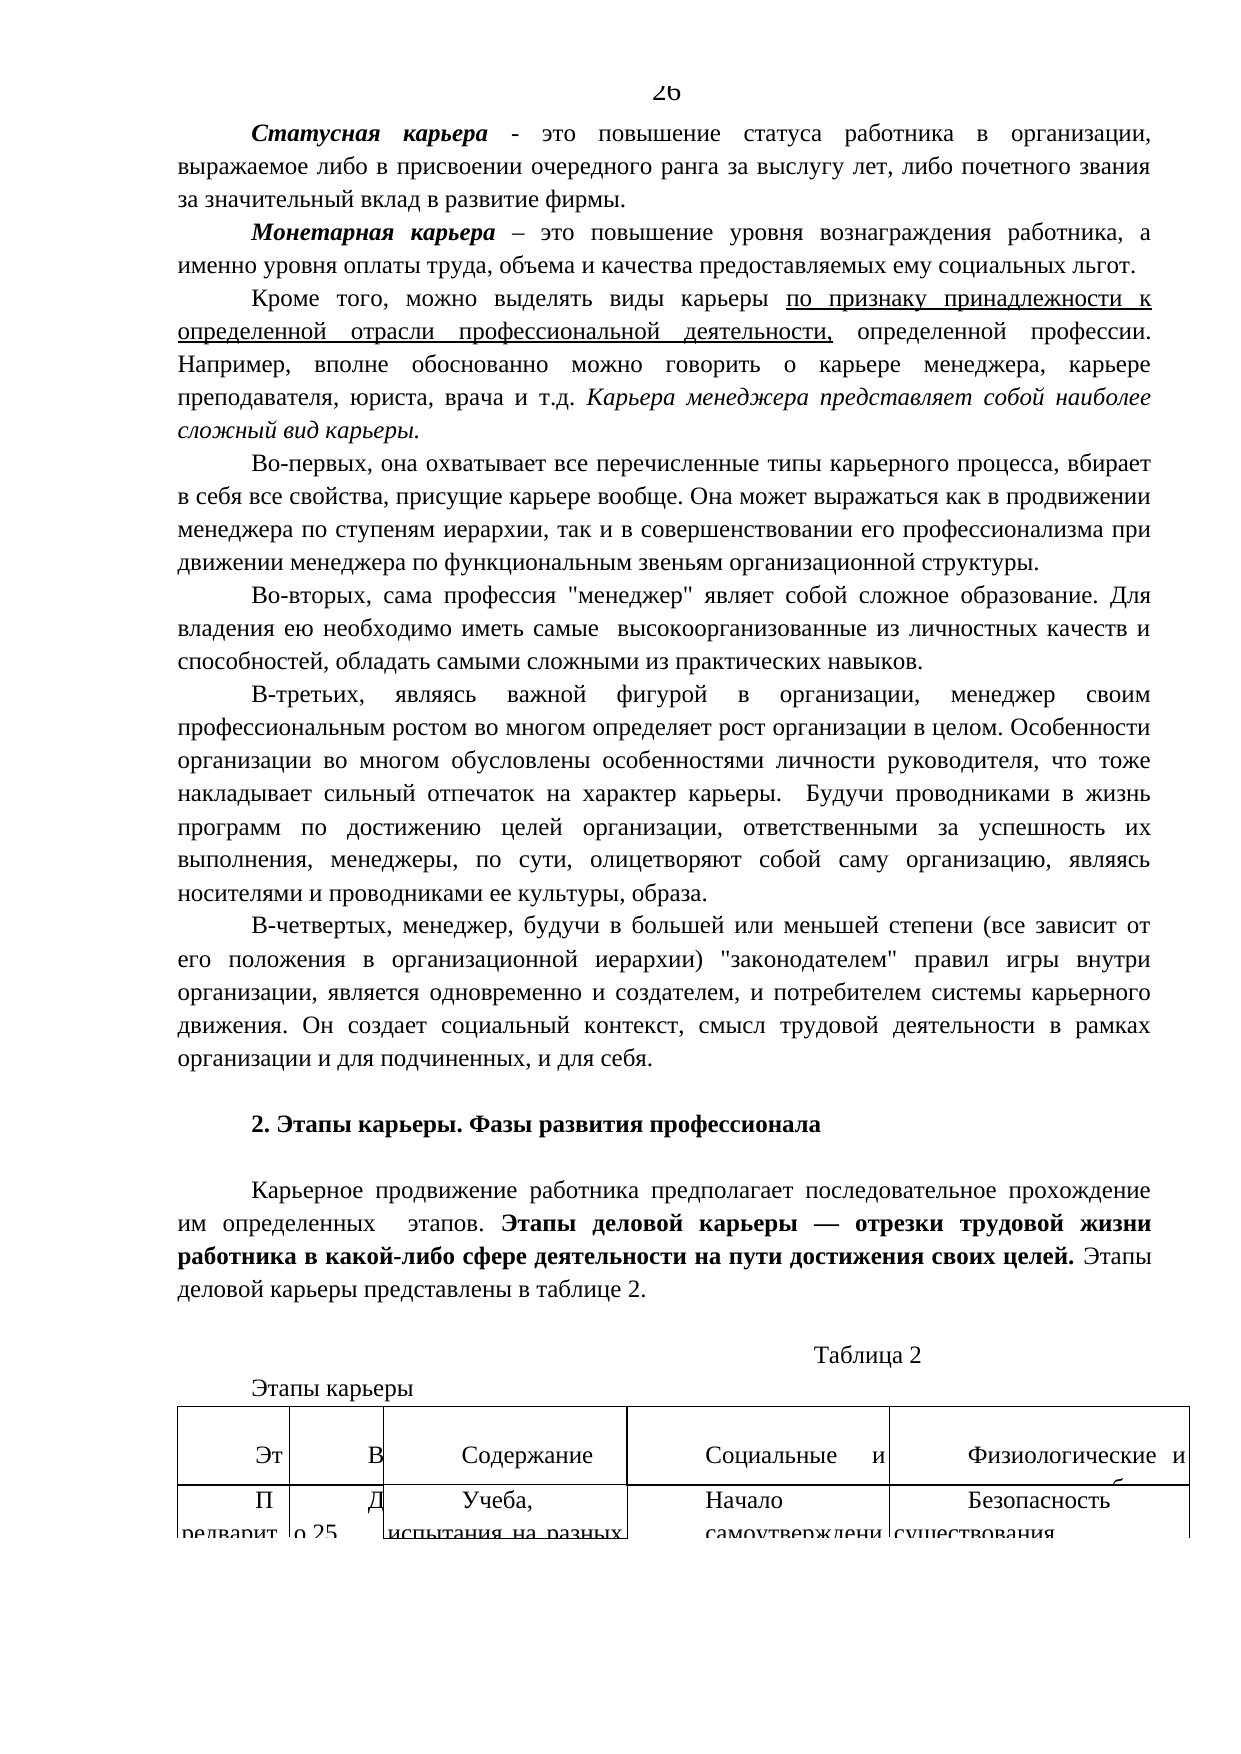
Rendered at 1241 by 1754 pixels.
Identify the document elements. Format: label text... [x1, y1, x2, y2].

text Во-вторых, сама профессия "менеджер" являет собой сложное образование. Для владения ею необходимо иметь самые высокоорганизованные из личностных качеств и способностей, обладать самыми сложными из практических навыков. [177, 580, 1152, 675]
text Во-первых, она охватывает все перечисленные типы карьерного процесса, вбирает в себя все свойства, присущие карьере вообще. Она может выражаться как в продвижении менеджера по ступеням иерархии, так и в совершенствовании его профессионализма при движении менеджера по функциональным звеньям организационной структуры. [177, 448, 1152, 576]
text Кроме того, можно выделять виды карьеры по признаку принадлежности к определенной отрасли профессиональной деятельности, определенной профессии. Например, вполне обоснованно можно говорить о карьере менеджера, карьере преподавателя, юриста, врача и т.д. Карьера менеджера представляет собой наиболее сложный вид карьеры. [177, 283, 1152, 444]
text Этапы карьеры [177, 1373, 1152, 1402]
text В-четвертых, менеджер, будучи в большей или меньшей степени (все зависит от его положения в организационной иерархии) "законодателем" правил игры внутри организации, является одновременно и создателем, и потребителем системы карьерного движения. Он создает социальный контекст, смысл трудовой деятельности в рамках организации и для подчиненных, и для себя. [177, 911, 1152, 1071]
text Монетарная карьера – это повышение уровня вознаграждения работника, а именно уровня оплаты труда, объема и качества предоставляемых ему социальных льгот. [177, 217, 1152, 279]
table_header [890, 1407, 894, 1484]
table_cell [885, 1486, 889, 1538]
text Статусная карьера - это повышение статуса работника в организации, выражаемое либо в присвоении очередного ранга за выслугу лет, либо почетного звания за значительный вклад в развитие фирмы. [177, 118, 1152, 213]
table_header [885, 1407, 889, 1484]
text В-третьих, являясь важной фигурой в организации, менеджер своим профессиональным ростом во многом определяет рост организации в целом. Особенности организации во многом обусловлены особенностями личности руководителя, что тоже накладывает сильный отпечаток на характер карьеры. Будучи проводниками в жизнь программ по достижению целей организации, ответственными за успешность их выполнения, менеджеры, по сути, олицетворяют собой саму организацию, являясь носителями и проводниками ее культуры, образа. [177, 679, 1152, 906]
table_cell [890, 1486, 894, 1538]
table_cell Учеба, испытания на разных работах [384, 1485, 627, 1538]
text Карьерное продвижение работника предполагает последовательное прохождение им определенных этапов. Этапы деловой карьеры — отрезки трудовой жизни работника в какой-либо сфере деятельности на пути достижения своих целей. Этапы деловой карьеры представлены в таблице 2. [177, 1175, 1152, 1303]
text 2. Этапы карьеры. Фазы развития профессионала [177, 1109, 1152, 1137]
text Таблица 2 [177, 1340, 1152, 1369]
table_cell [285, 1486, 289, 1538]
